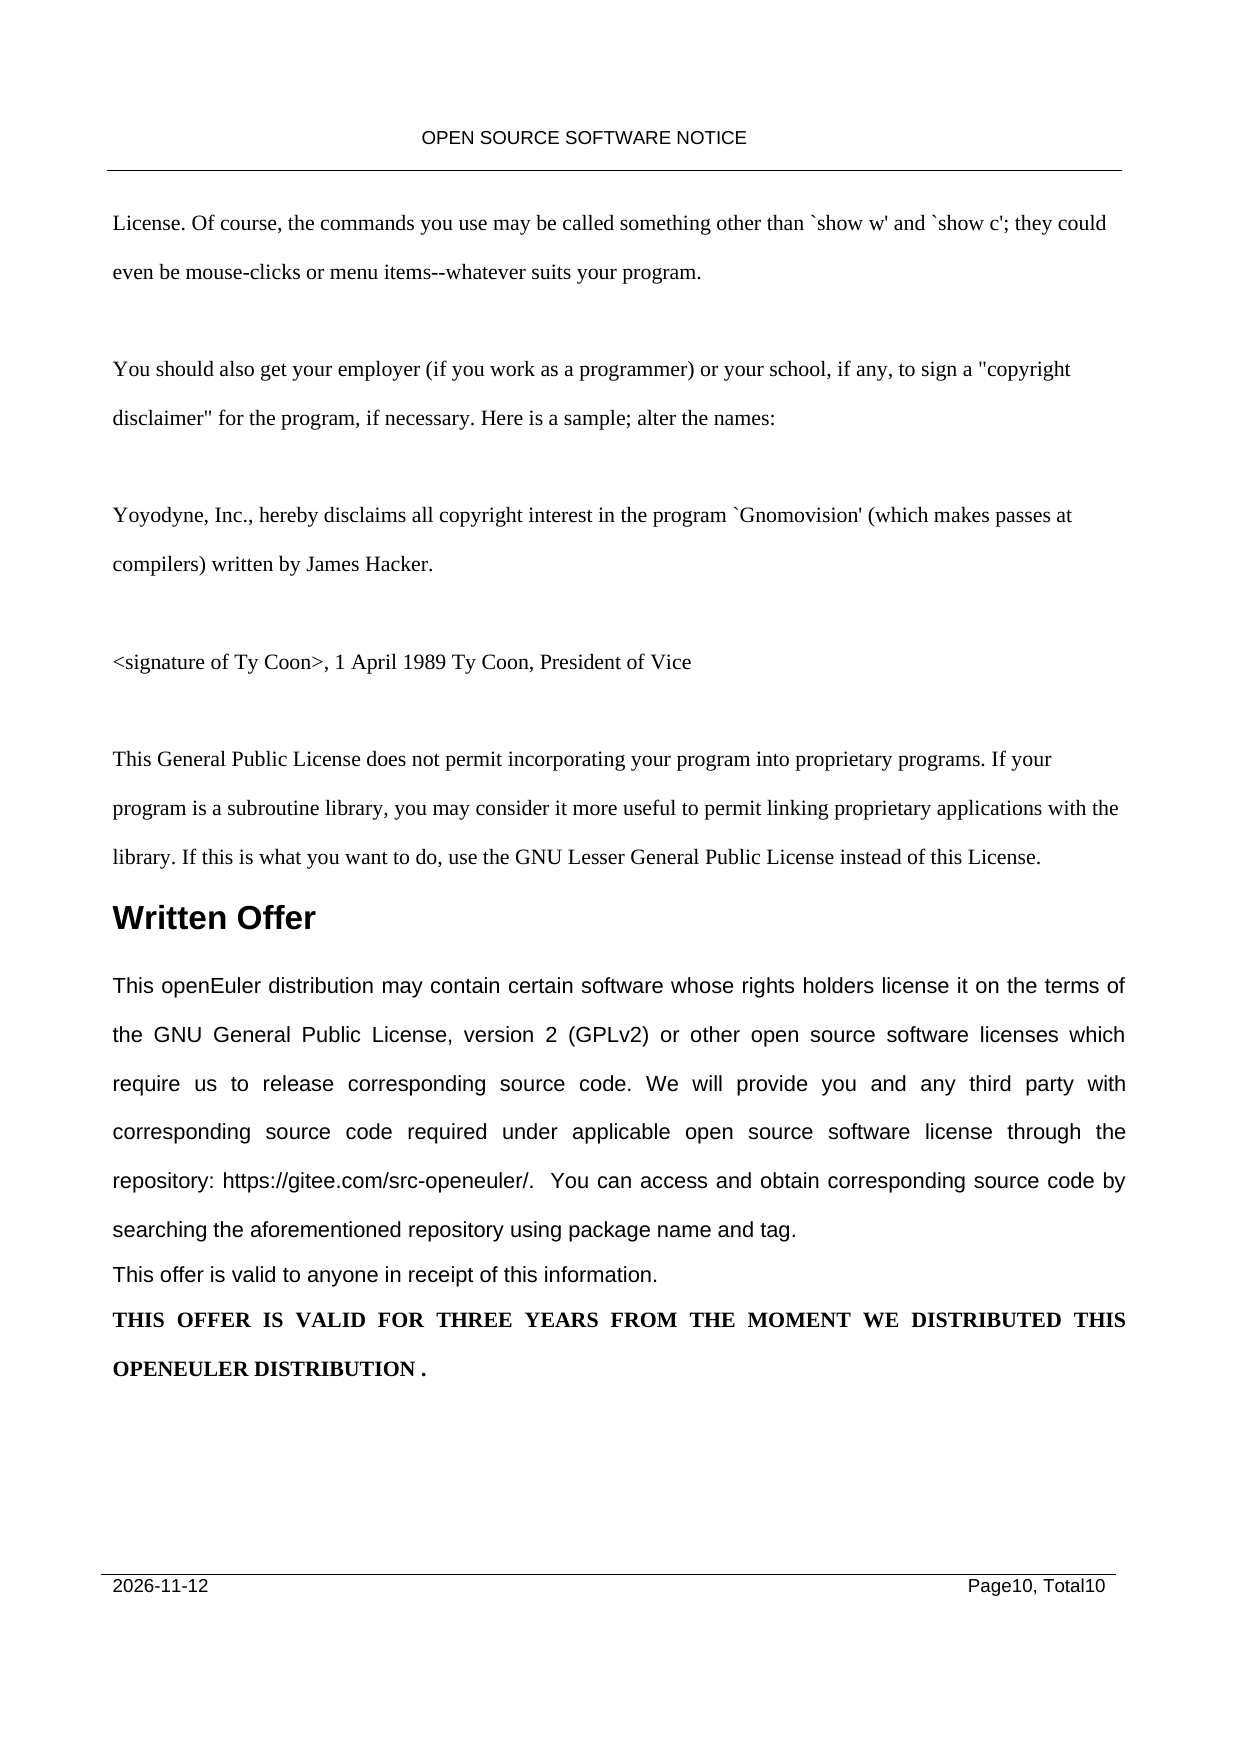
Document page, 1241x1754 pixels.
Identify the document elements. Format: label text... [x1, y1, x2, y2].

text THIS OFFER IS VALID FOR THREE YEARS FROM THE MOMENT WE DISTRIBUTED THIS OPENEULER DISTRIBUTION . [112, 1303, 1128, 1384]
text This offer is valid to anyone in receipt of this information. [112, 1258, 1128, 1291]
text Written Offer [112, 885, 1128, 950]
text This openEuler distribution may contain certain software whose rights holders license it on the terms of the GNU General Public License, version 2 (GPLv2) or other open source software licenses which require us to release corresponding source code. We will provide you and any third party with corresponding source code required under applicable open source software license through the repository: https://gitee.com/src-openeuler/. You can access and obtain corresponding source code by searching the aforementioned repository using package name and tag. [112, 969, 1128, 1246]
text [112, 206, 1128, 873]
